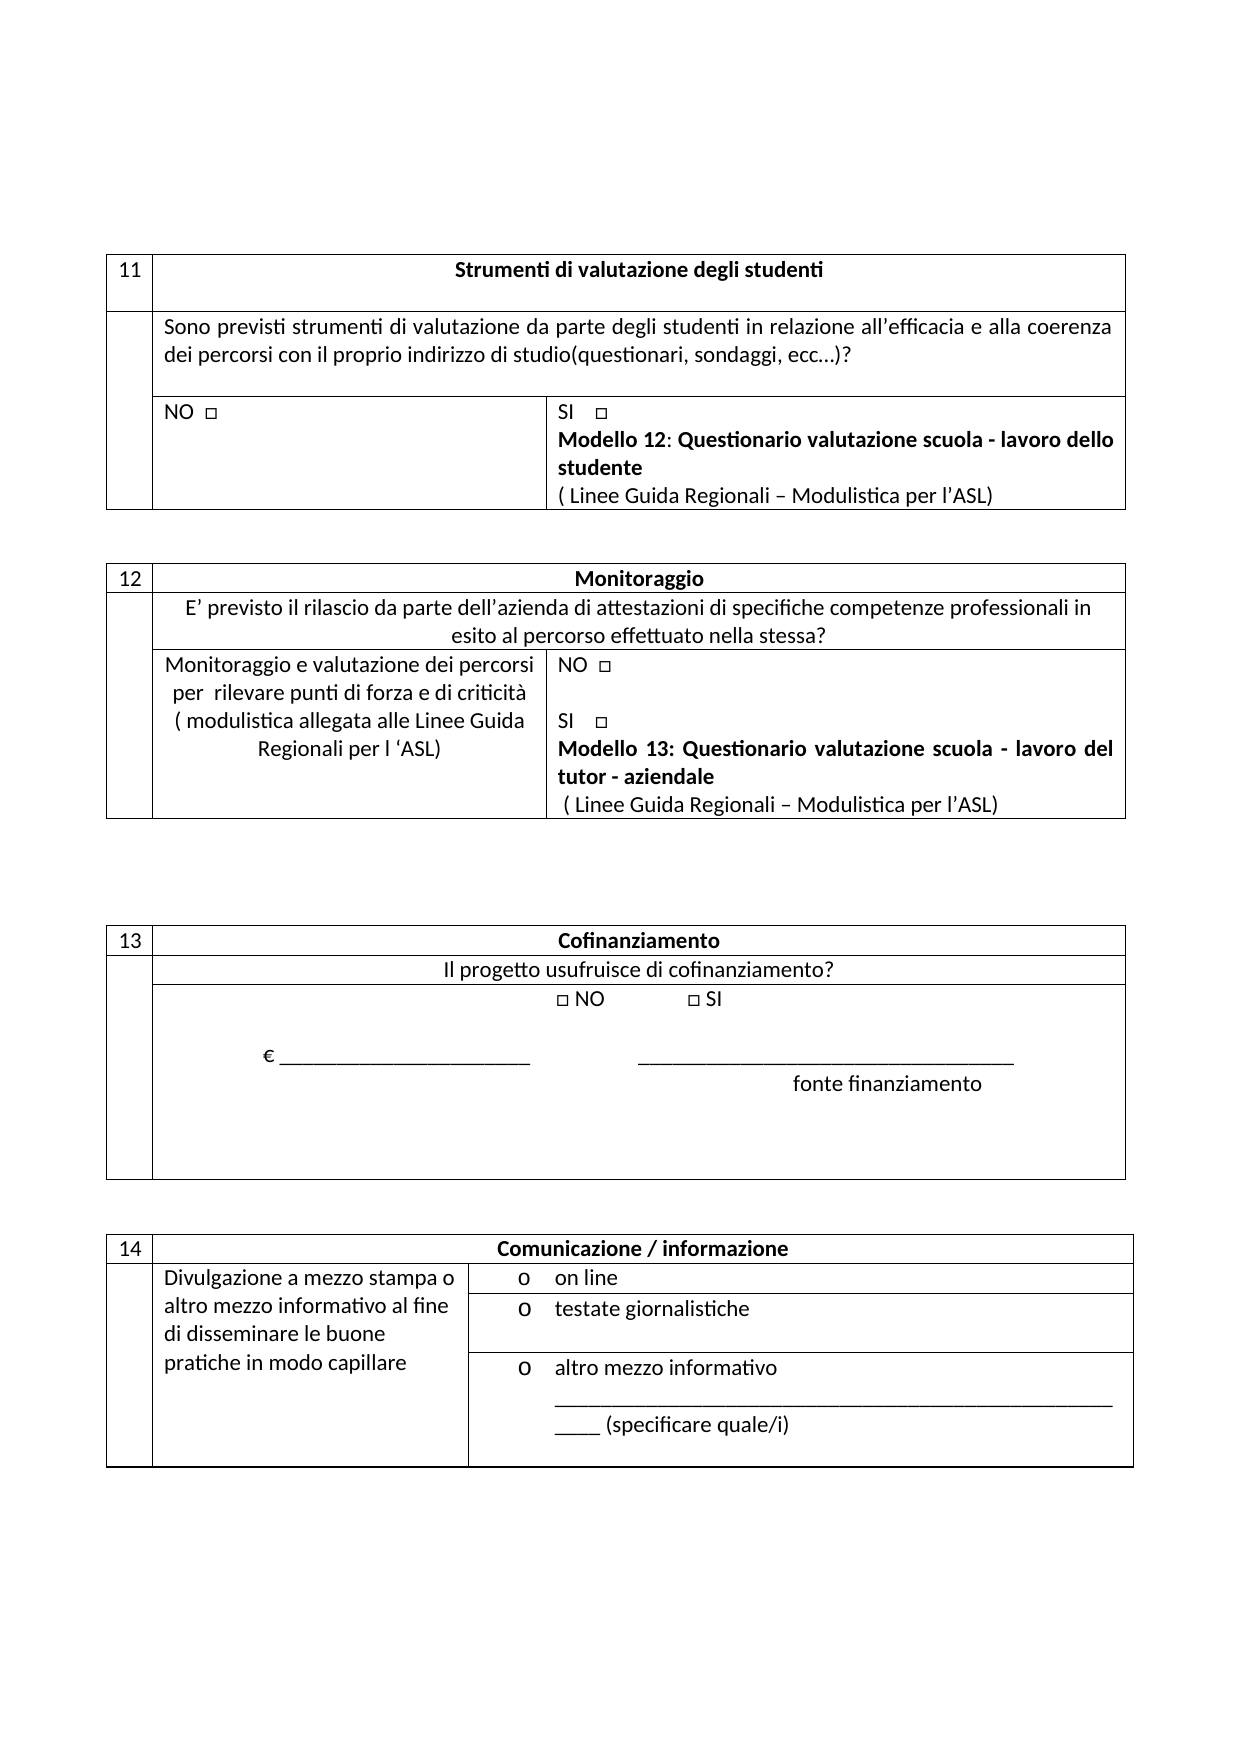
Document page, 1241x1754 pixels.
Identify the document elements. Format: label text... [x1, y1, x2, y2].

table_cell NO □ [153, 397, 546, 509]
table_cell SI □ Modello 12: Questionario valutazione scuola - lavoro dello studente ( Linee Guida Regionali – Modulistica per l’ASL) [547, 397, 1125, 509]
table_cell [107, 956, 152, 1179]
table_cell Divulgazione a mezzo stampa o altro mezzo informativo al fine di disseminare le buone pratiche in modo capillare [153, 1264, 468, 1466]
table_cell E’ previsto il rilascio da parte dell’azienda di attestazioni di specifiche competenze professionali in esito al percorso effettuato nella stessa? [153, 593, 1125, 649]
table_header 13 [107, 926, 152, 954]
table_header Strumenti di valutazione degli studenti [153, 255, 1125, 311]
table_header Cofinanziamento [153, 926, 1125, 954]
table_header Monitoraggio [153, 564, 1125, 592]
table_cell testate giornalistiche [469, 1294, 1133, 1352]
table_cell NO □ SI □ Modello 13: Questionario valutazione scuola - lavoro del tutor - aziendale ( Linee Guida Regionali – Modulistica per l’ASL) [547, 650, 1125, 818]
table_header 14 [107, 1235, 152, 1262]
table_cell [107, 1264, 152, 1466]
table_header 11 [107, 255, 152, 311]
table_cell altro mezzo informativo _____________________________________________________ (specificare quale/i) [469, 1353, 1133, 1466]
table_cell Monitoraggio e valutazione dei percorsi per rilevare punti di forza e di criticità ( modulistica allegata alle Linee Guida Regionali per l ‘ASL) [153, 650, 546, 818]
table_cell on line [469, 1264, 1133, 1293]
table_cell [107, 593, 152, 818]
table_header Comunicazione / informazione [153, 1235, 1133, 1262]
table_header 12 [107, 564, 152, 592]
table_cell □ NO □ SI € ______________________ _________________________________ fonte finanziamento [153, 985, 1125, 1179]
table_cell Sono previsti strumenti di valutazione da parte degli studenti in relazione all’efficacia e alla coerenza dei percorsi con il proprio indirizzo di studio(questionari, sondaggi, ecc…)? [153, 312, 1125, 396]
table_cell Il progetto usufruisce di cofinanziamento? [153, 956, 1125, 983]
table_cell [107, 312, 152, 509]
